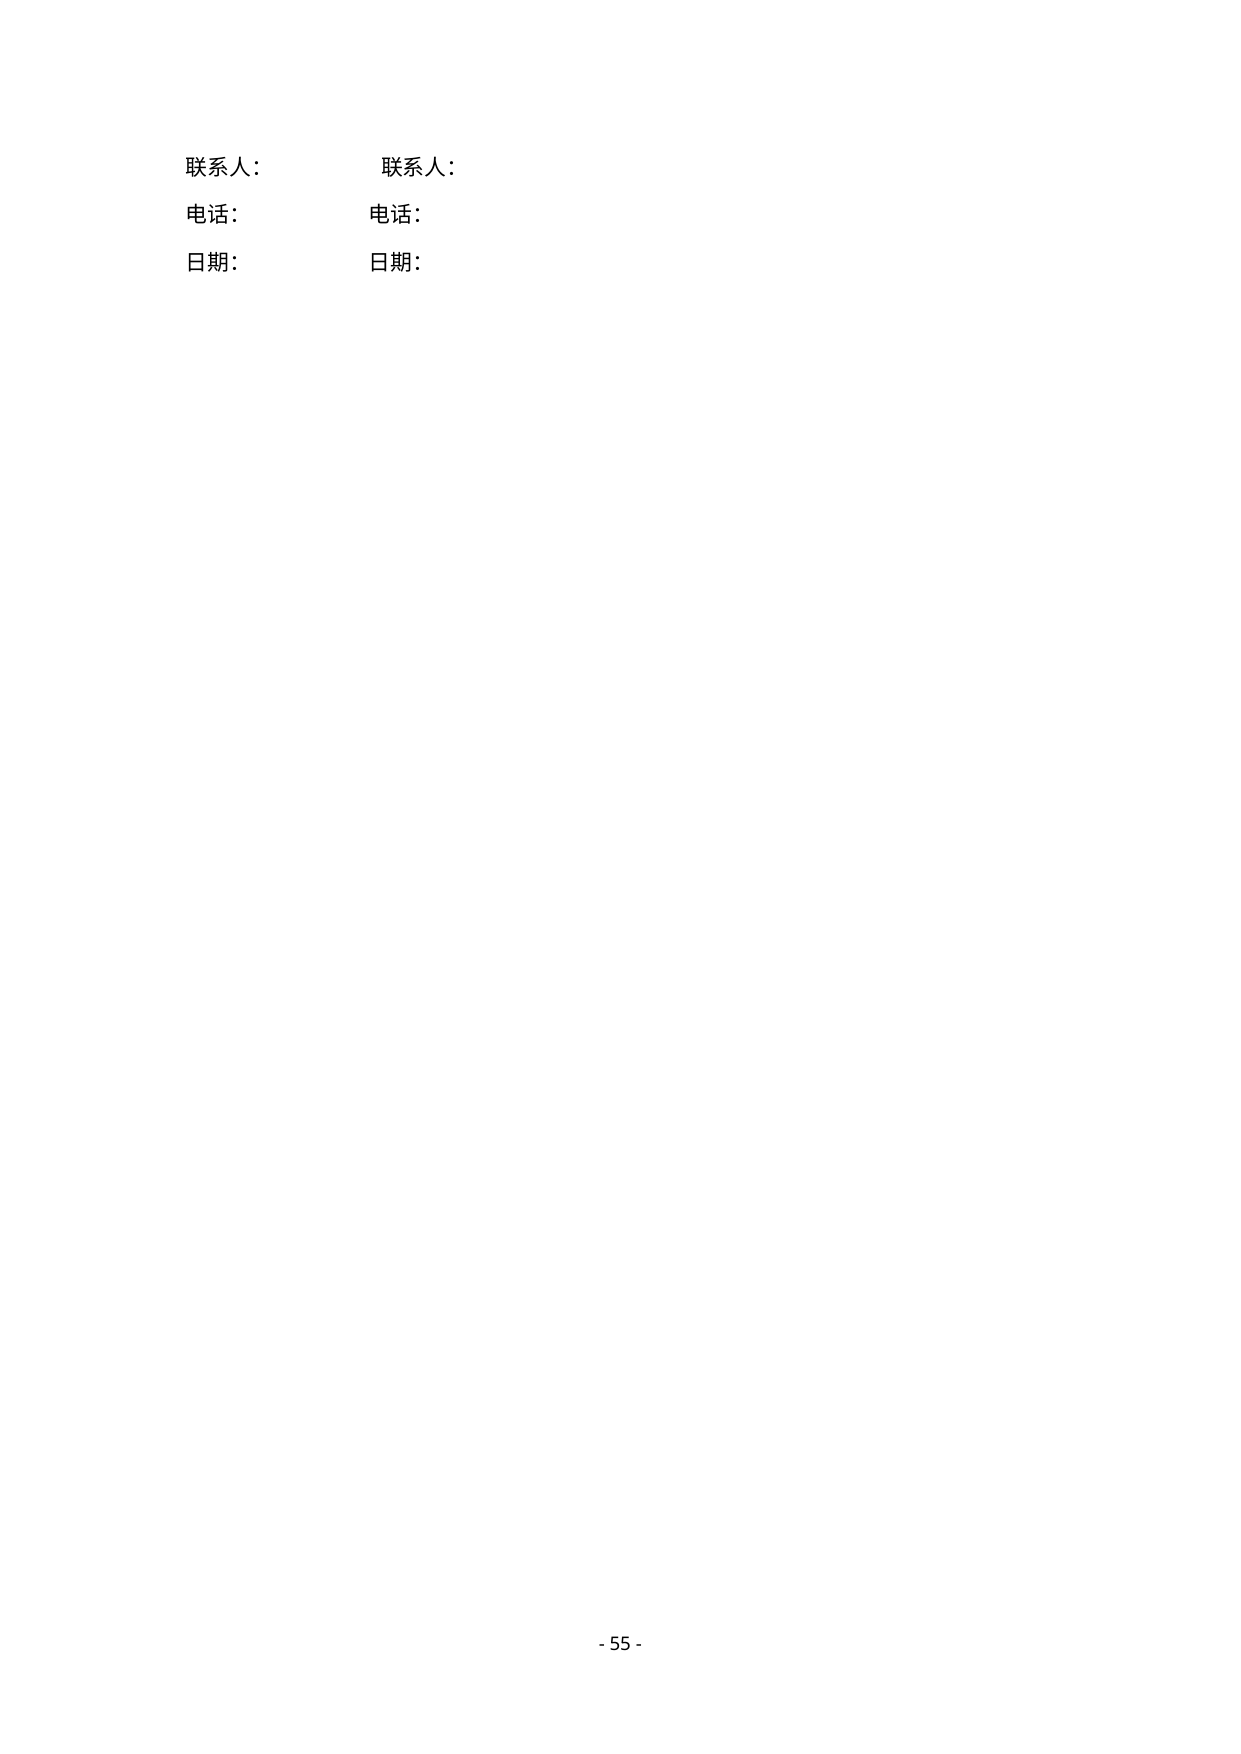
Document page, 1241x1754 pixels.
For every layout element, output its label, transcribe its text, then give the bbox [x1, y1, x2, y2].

text 电话： 电话： [142, 197, 1098, 229]
text 日期： 日期： [142, 245, 1098, 277]
text 联系人： 联系人： [142, 150, 1098, 182]
